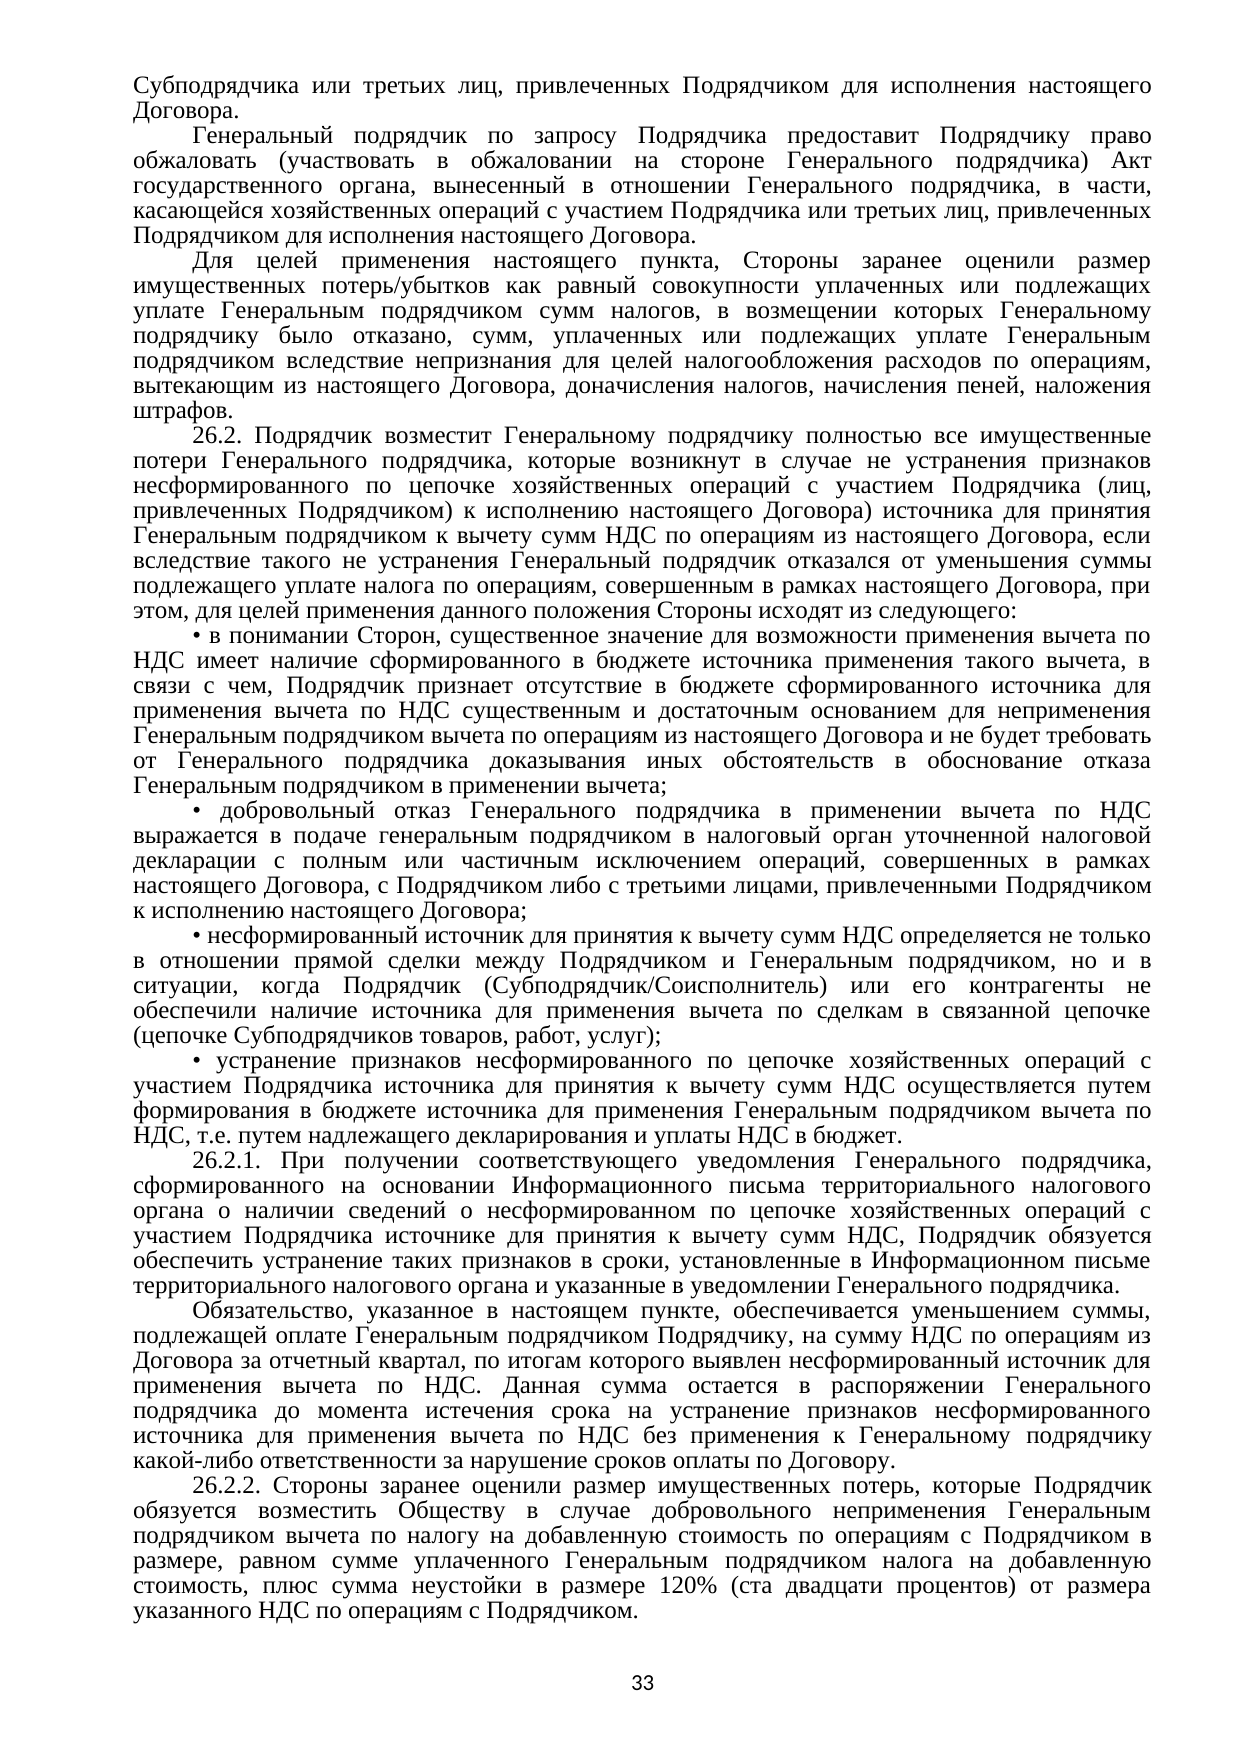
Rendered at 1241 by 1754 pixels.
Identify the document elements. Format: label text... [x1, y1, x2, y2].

text • устранение признаков несформированного по цепочке хозяйственных операций с участием Подрядчика источника для принятия к вычету сумм НДС осуществляется путем формирования в бюджете источника для применения Генеральным подрядчиком вычета по НДС, т.е. путем надлежащего декларирования и уплаты НДС в бюджет. [133, 1049, 1152, 1149]
text • в понимании Сторон, существенное значение для возможности применения вычета по НДС имеет наличие сформированного в бюджете источника применения такого вычета, в связи с чем, Подрядчик признает отсутствие в бюджете сформированного источника для применения вычета по НДС существенным и достаточным основанием для неприменения Генеральным подрядчиком вычета по операциям из настоящего Договора и не будет требовать от Генерального подрядчика доказывания иных обстоятельств в обоснование отказа Генеральным подрядчиком в применении вычета; [133, 624, 1152, 799]
text • несформированный источник для принятия к вычету сумм НДС определяется не только в отношении прямой сделки между Подрядчиком и Генеральным подрядчиком, но и в ситуации, когда Подрядчик (Субподрядчик/Соисполнитель) или его контрагенты не обеспечили наличие источника для применения вычета по сделкам в связанной цепочке (цепочке Субподрядчиков товаров, работ, услуг); [133, 924, 1152, 1049]
text Обязательство, указанное в настоящем пункте, обеспечивается уменьшением суммы, подлежащей оплате Генеральным подрядчиком Подрядчику, на сумму НДС по операциям из Договора за отчетный квартал, по итогам которого выявлен несформированный источник для применения вычета по НДС. Данная сумма остается в распоряжении Генерального подрядчика до момента истечения срока на устранение признаков несформированного источника для применения вычета по НДС без применения к Генеральному подрядчику какой-либо ответственности за нарушение сроков оплаты по Договору. [133, 1299, 1152, 1474]
text 26.2.1. При получении соответствующего уведомления Генерального подрядчика, сформированного на основании Информационного письма территориального налогового органа о наличии сведений о несформированном по цепочке хозяйственных операций с участием Подрядчика источнике для принятия к вычету сумм НДС, Подрядчик обязуется обеспечить устранение таких признаков в сроки, установленные в Информационном письме территориального налогового органа и указанные в уведомлении Генерального подрядчика. [133, 1149, 1152, 1299]
text • добровольный отказ Генерального подрядчика в применении вычета по НДС выражается в подаче генеральным подрядчиком в налоговый орган уточненной налоговой декларации с полным или частичным исключением операций, совершенных в рамках настоящего Договора, с Подрядчиком либо с третьими лицами, привлеченными Подрядчиком к исполнению настоящего Договора; [133, 799, 1152, 924]
text 26.2.2. Стороны заранее оценили размер имущественных потерь, которые Подрядчик обязуется возместить Обществу в случае добровольного неприменения Генеральным подрядчиком вычета по налогу на добавленную стоимость по операциям с Подрядчиком в размере, равном сумме уплаченного Генеральным подрядчиком налога на добавленную стоимость, плюс сумма неустойки в размере 120% (ста двадцати процентов) от размера указанного НДС по операциям с Подрядчиком. [133, 1474, 1152, 1624]
text 26.2. Подрядчик возместит Генеральному подрядчику полностью все имущественные потери Генерального подрядчика, которые возникнут в случае не устранения признаков несформированного по цепочке хозяйственных операций с участием Подрядчика (лиц, привлеченных Подрядчиком) к исполнению настоящего Договора) источника для принятия Генеральным подрядчиком к вычету сумм НДС по операциям из настоящего Договора, если вследствие такого не устранения Генеральный подрядчик отказался от уменьшения суммы подлежащего уплате налога по операциям, совершенным в рамках настоящего Договора, при этом, для целей применения данного положения Стороны исходят из следующего: [133, 424, 1152, 624]
text Генеральный подрядчик по запросу Подрядчика предоставит Подрядчику право обжаловать (участвовать в обжаловании на стороне Генерального подрядчика) Акт государственного органа, вынесенный в отношении Генерального подрядчика, в части, касающейся хозяйственных операций с участием Подрядчика или третьих лиц, привлеченных Подрядчиком для исполнения настоящего Договора. [133, 124, 1152, 249]
text Для целей применения настоящего пункта, Стороны заранее оценили размер имущественных потерь/убытков как равный совокупности уплаченных или подлежащих уплате Генеральным подрядчиком сумм налогов, в возмещении которых Генеральному подрядчику было отказано, сумм, уплаченных или подлежащих уплате Генеральным подрядчиком вследствие непризнания для целей налогообложения расходов по операциям, вытекающим из настоящего Договора, доначисления налогов, начисления пеней, наложения штрафов. [133, 249, 1152, 424]
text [133, 74, 1152, 124]
